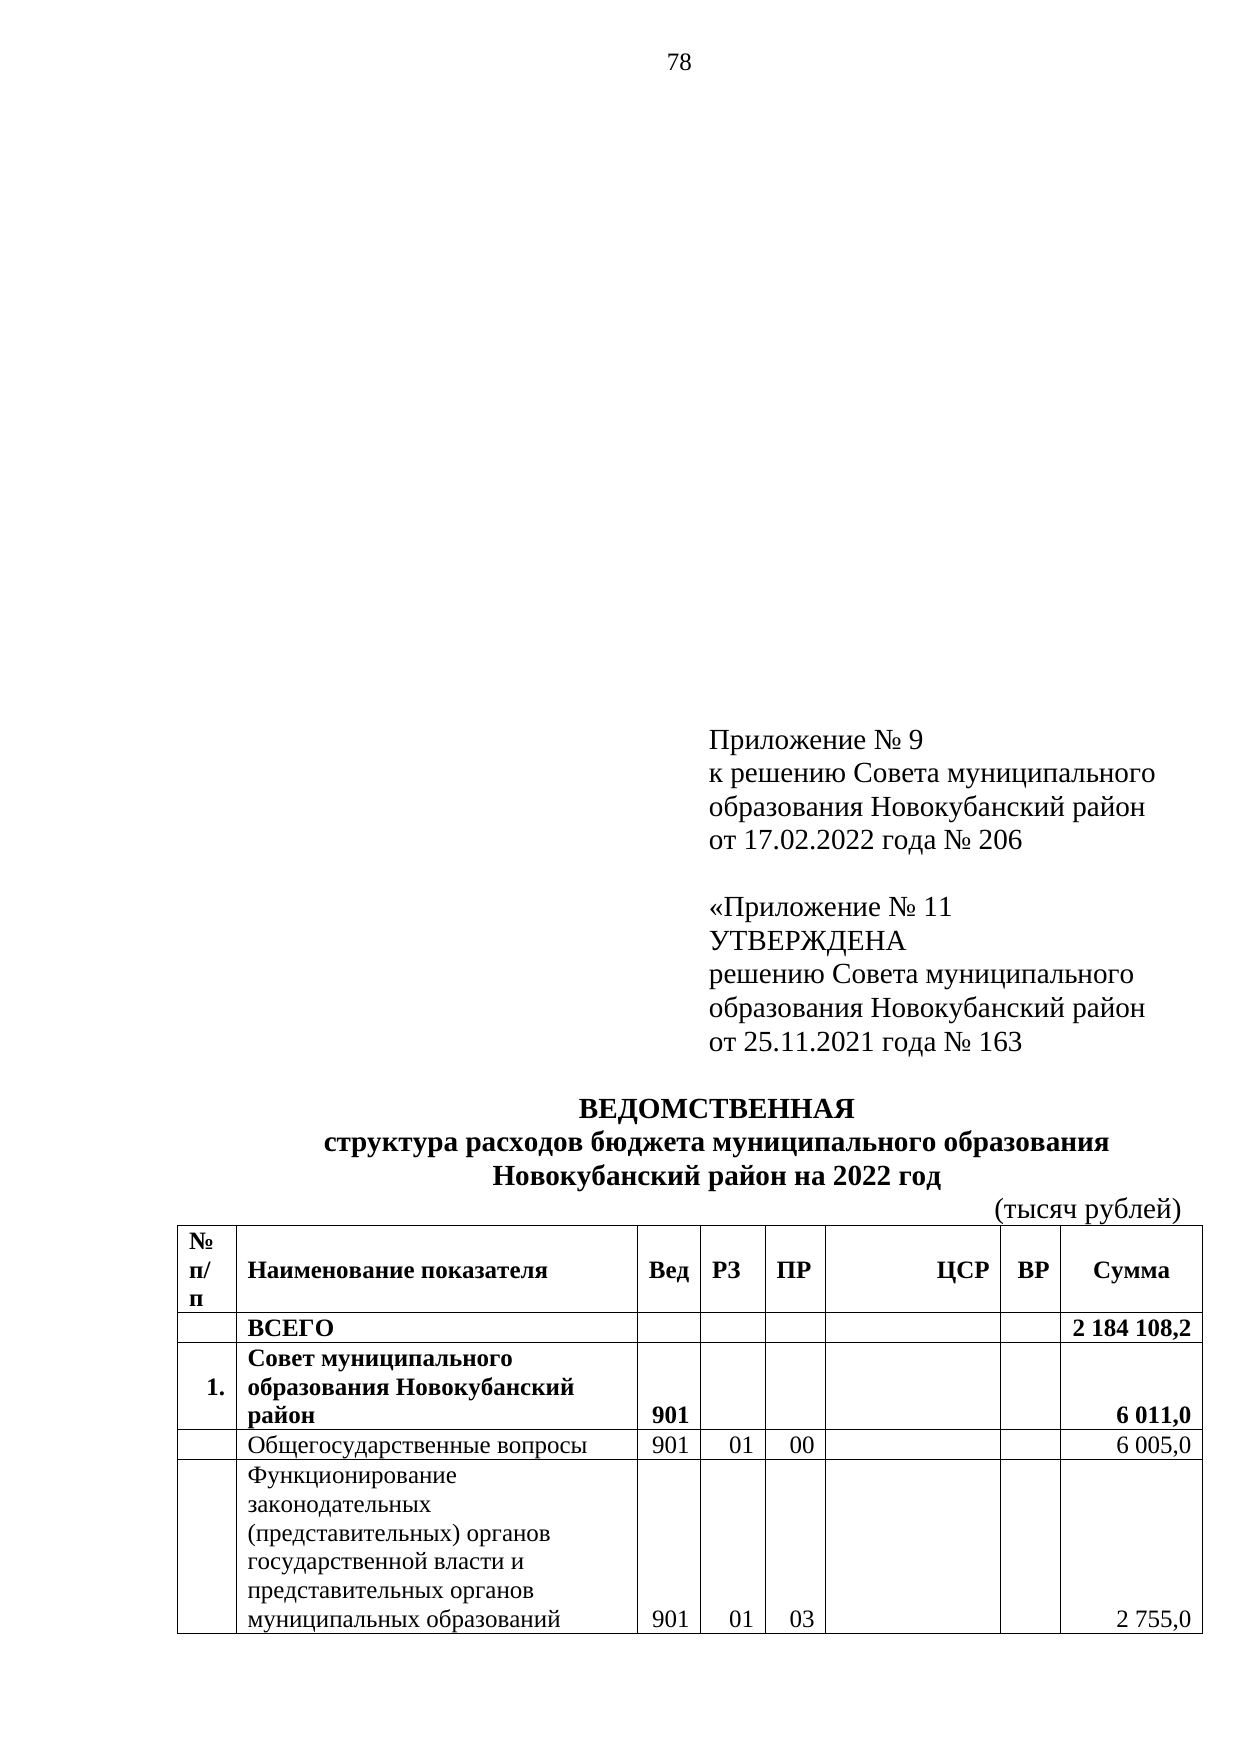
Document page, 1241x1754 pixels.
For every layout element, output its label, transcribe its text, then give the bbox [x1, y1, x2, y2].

text решению Совета муниципального [709, 957, 1181, 990]
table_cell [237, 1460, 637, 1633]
text от 25.11.2021 года № 163 [709, 1024, 1181, 1057]
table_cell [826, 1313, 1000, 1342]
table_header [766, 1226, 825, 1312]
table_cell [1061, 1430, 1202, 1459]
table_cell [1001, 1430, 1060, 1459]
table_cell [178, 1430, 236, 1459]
text (тысяч рублей) [177, 1191, 1181, 1225]
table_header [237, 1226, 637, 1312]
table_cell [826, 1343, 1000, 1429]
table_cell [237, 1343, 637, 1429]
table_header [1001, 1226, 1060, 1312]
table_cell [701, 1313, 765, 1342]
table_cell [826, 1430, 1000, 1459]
text Приложение № 9 [694, 722, 1181, 755]
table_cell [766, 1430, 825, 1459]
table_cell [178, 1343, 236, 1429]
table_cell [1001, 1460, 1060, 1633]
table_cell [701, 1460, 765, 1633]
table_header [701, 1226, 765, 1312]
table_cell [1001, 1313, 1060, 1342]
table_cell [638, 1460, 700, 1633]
text ВЕДОМСТВЕННАЯ [252, 1091, 1181, 1124]
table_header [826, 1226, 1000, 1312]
text структура расходов бюджета муниципального образования Новокубанский район на 2022 год [252, 1124, 1181, 1191]
text образования Новокубанский район [177, 990, 1181, 1024]
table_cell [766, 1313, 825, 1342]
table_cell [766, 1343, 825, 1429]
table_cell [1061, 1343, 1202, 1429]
text от 17.02.2022 года № 206 [694, 822, 1181, 856]
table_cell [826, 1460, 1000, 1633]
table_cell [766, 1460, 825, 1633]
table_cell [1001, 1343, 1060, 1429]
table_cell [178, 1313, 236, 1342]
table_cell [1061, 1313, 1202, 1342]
text к решению Совета муниципального [694, 755, 1181, 789]
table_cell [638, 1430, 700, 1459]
text УТВЕРЖДЕНА [709, 923, 1181, 957]
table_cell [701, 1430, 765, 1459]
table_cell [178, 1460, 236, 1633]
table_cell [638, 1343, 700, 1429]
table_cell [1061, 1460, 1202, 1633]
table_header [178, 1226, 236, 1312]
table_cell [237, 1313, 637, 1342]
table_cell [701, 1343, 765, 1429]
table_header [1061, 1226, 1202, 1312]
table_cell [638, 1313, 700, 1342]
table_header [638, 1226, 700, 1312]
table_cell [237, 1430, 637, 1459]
text «Приложение № 11 [709, 889, 1181, 923]
text образования Новокубанский район [694, 789, 1181, 822]
